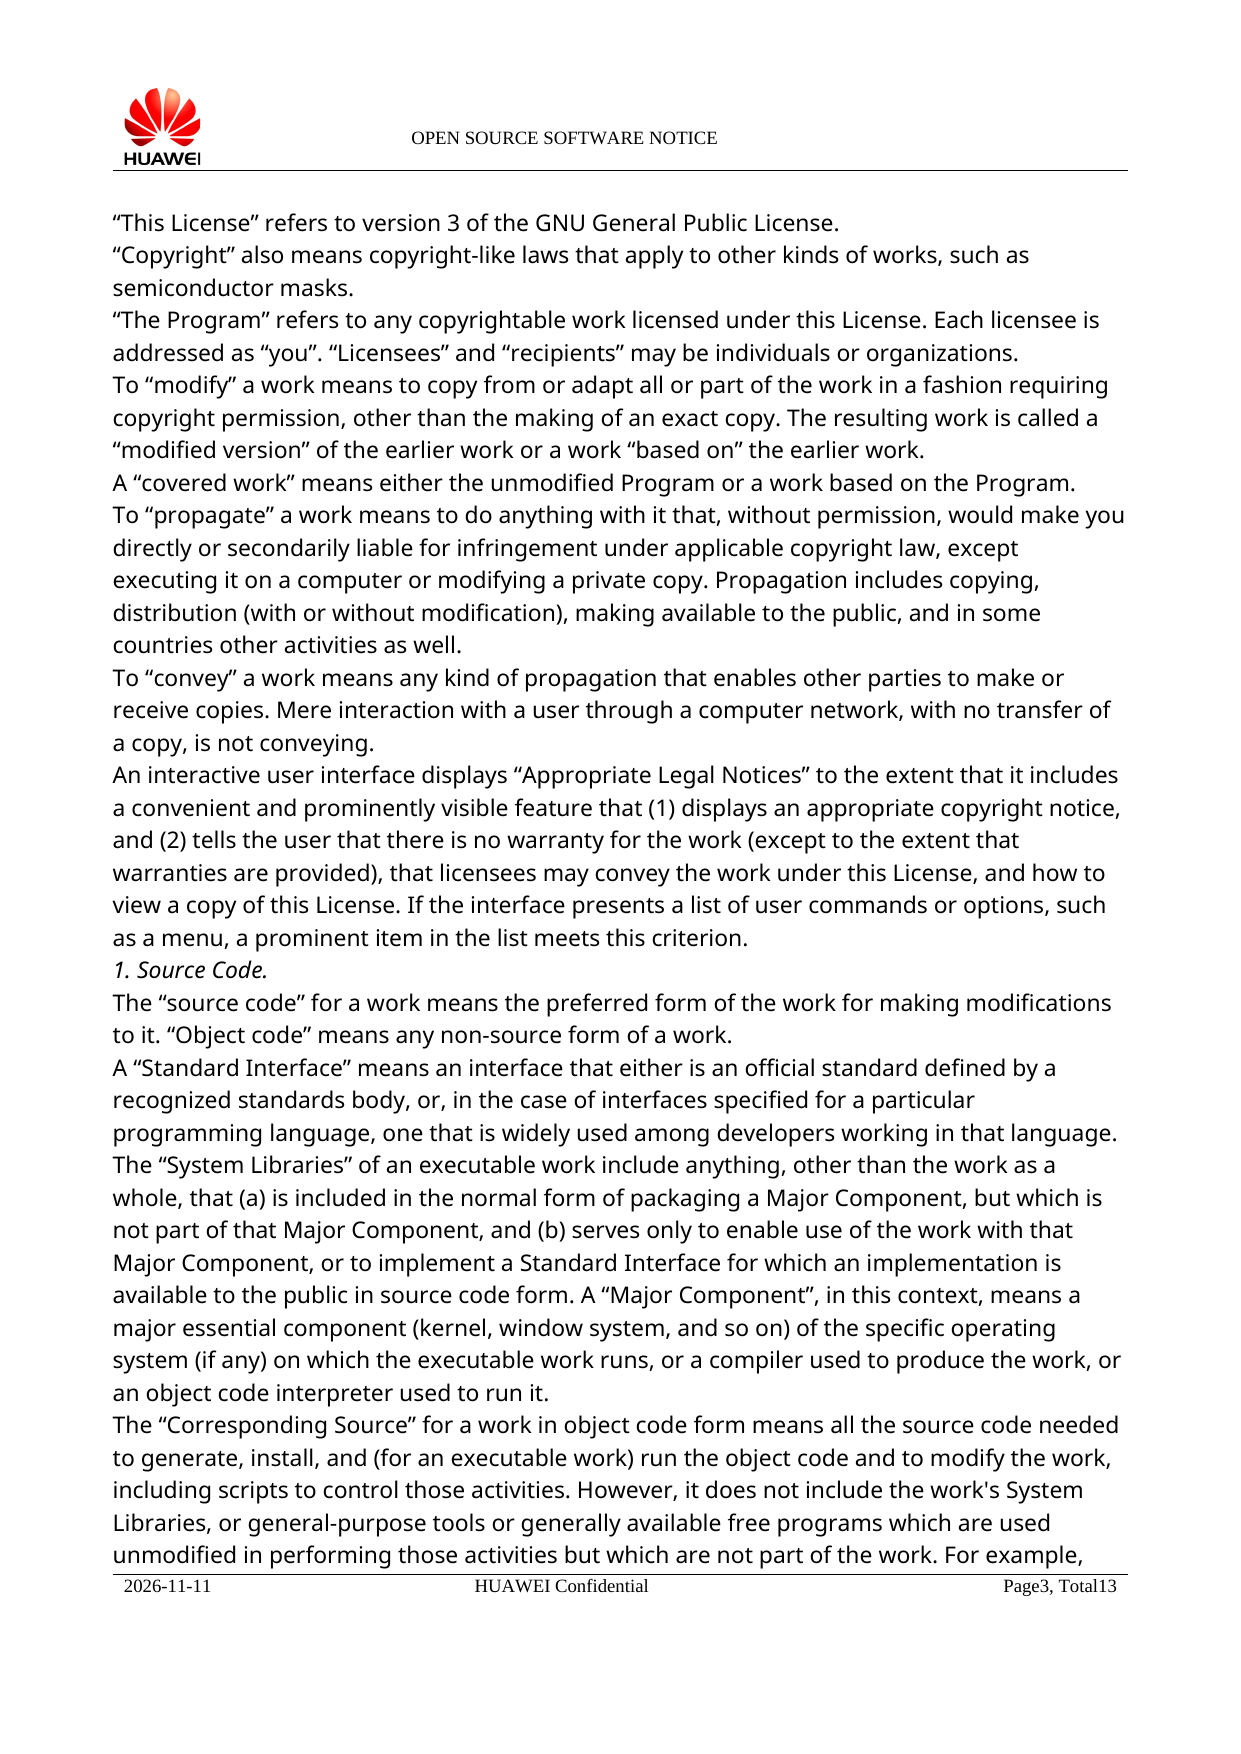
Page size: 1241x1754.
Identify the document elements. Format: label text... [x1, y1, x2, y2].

text A “covered work” means either the unmodified Program or a work based on the Program. [112, 466, 1128, 499]
text To “modify” a work means to copy from or adapt all or part of the work in a fashion requiring copyright permission, other than the making of an exact copy. The resulting work is called a “modified version” of the earlier work or a work “based on” the earlier work. [112, 369, 1128, 466]
text 1. Source Code. [112, 954, 1128, 986]
picture [124, 88, 201, 165]
text To “propagate” a work means to do anything with it that, without permission, would make you directly or secondarily liable for infringement under applicable copyright law, except executing it on a computer or modifying a private copy. Propagation includes copying, distribution (with or without modification), making available to the public, and in some countries other activities as well. [112, 499, 1128, 661]
text A “Standard Interface” means an interface that either is an official standard defined by a recognized standards body, or, in the case of interfaces specified for a particular programming language, one that is widely used among developers working in that language. [112, 1051, 1128, 1149]
text “The Program” refers to any copyrightable work licensed under this License. Each licensee is addressed as “you”. “Licensees” and “recipients” may be individuals or organizations. [112, 304, 1128, 369]
text The “System Libraries” of an executable work include anything, other than the work as a whole, that (a) is included in the normal form of packaging a Major Component, but which is not part of that Major Component, and (b) serves only to enable use of the work with that Major Component, or to implement a Standard Interface for which an implementation is available to the public in source code form. A “Major Component”, in this context, means a major essential component (kernel, window system, and so on) of the specific operating system (if any) on which the executable work runs, or a compiler used to produce the work, or an object code interpreter used to run it. [112, 1149, 1128, 1409]
text “Copyright” also means copyright-like laws that apply to other kinds of works, such as semiconductor masks. [112, 239, 1128, 304]
text To “convey” a work means any kind of propagation that enables other parties to make or receive copies. Mere interaction with a user through a computer network, with no transfer of a copy, is not conveying. [112, 661, 1128, 759]
text The “source code” for a work means the preferred form of the work for making modifications to it. “Object code” means any non-source form of a work. [112, 986, 1128, 1051]
text An interactive user interface displays “Appropriate Legal Notices” to the extent that it includes a convenient and prominently visible feature that (1) displays an appropriate copyright notice, and (2) tells the user that there is no warranty for the work (except to the extent that warranties are provided), that licensees may convey the work under this License, and how to view a copy of this License. If the interface presents a list of user commands or options, such as a menu, a prominent item in the list meets this criterion. [112, 759, 1128, 954]
text “This License” refers to version 3 of the GNU General Public License. [112, 206, 1128, 239]
